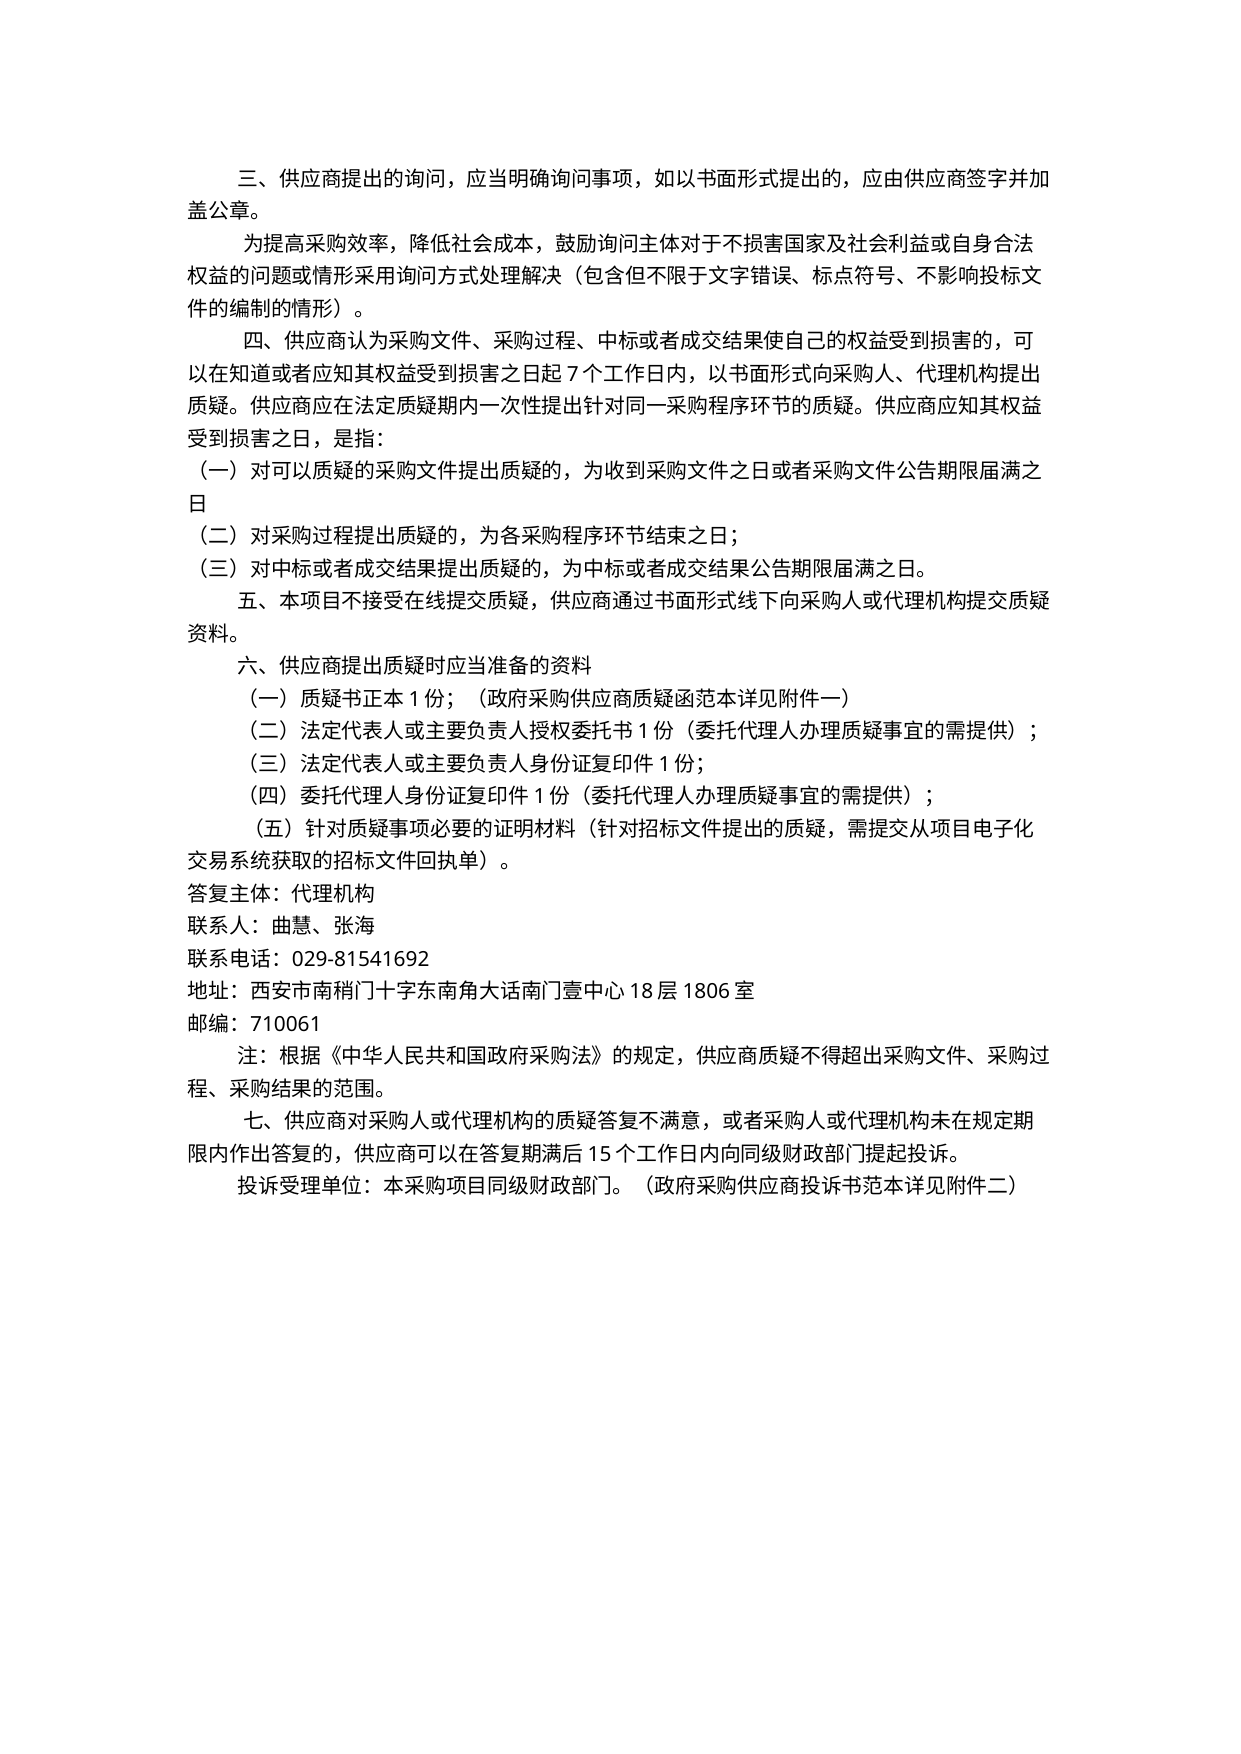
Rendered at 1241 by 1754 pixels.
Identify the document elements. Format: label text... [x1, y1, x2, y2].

text 邮编：710061 [187, 1007, 1053, 1039]
text 三、供应商提出的询问，应当明确询问事项，如以书面形式提出的，应由供应商签字并加盖公章。 [187, 162, 1053, 227]
text 为提高采购效率，降低社会成本，鼓励询问主体对于不损害国家及社会利益或自身合法权益的问题或情形采用询问方式处理解决（包含但不限于文字错误、标点符号、不影响投标文件的编制的情形）。 [187, 227, 1053, 324]
text （五）针对质疑事项必要的证明材料（针对招标文件提出的质疑，需提交从项目电子化交易系统获取的招标文件回执单）。 [187, 812, 1053, 877]
text 联系人：曲慧、张海 [187, 909, 1053, 942]
text 四、供应商认为采购文件、采购过程、中标或者成交结果使自己的权益受到损害的，可以在知道或者应知其权益受到损害之日起7个工作日内，以书面形式向采购人、代理机构提出质疑。供应商应在法定质疑期内一次性提出针对同一采购程序环节的质疑。供应商应知其权益受到损害之日，是指： [187, 324, 1053, 454]
text 注：根据《中华人民共和国政府采购法》的规定，供应商质疑不得超出采购文件、采购过程、采购结果的范围。 [187, 1039, 1053, 1104]
text （三）法定代表人或主要负责人身份证复印件1份； [187, 747, 1053, 779]
text 联系电话：029-81541692 [187, 942, 1053, 974]
text 投诉受理单位：本采购项目同级财政部门。（政府采购供应商投诉书范本详见附件二） [187, 1169, 1053, 1202]
text （二）对采购过程提出质疑的，为各采购程序环节结束之日； [187, 519, 1053, 552]
text （四）委托代理人身份证复印件1份（委托代理人办理质疑事宜的需提供）； [187, 779, 1053, 812]
text 五、本项目不接受在线提交质疑，供应商通过书面形式线下向采购人或代理机构提交质疑资料。 [187, 584, 1053, 649]
text （二）法定代表人或主要负责人授权委托书1份（委托代理人办理质疑事宜的需提供）； [187, 714, 1053, 747]
text （一）对可以质疑的采购文件提出质疑的，为收到采购文件之日或者采购文件公告期限届满之日 [187, 454, 1053, 519]
text 答复主体：代理机构 [187, 877, 1053, 909]
text 七、供应商对采购人或代理机构的质疑答复不满意，或者采购人或代理机构未在规定期限内作出答复的，供应商可以在答复期满后15个工作日内向同级财政部门提起投诉。 [187, 1104, 1053, 1169]
text 六、供应商提出质疑时应当准备的资料 [187, 649, 1053, 682]
text （一）质疑书正本1份；（政府采购供应商质疑函范本详见附件一） [187, 682, 1053, 714]
text 地址：西安市南稍门十字东南角大话南门壹中心18层1806室 [187, 974, 1053, 1007]
text （三）对中标或者成交结果提出质疑的，为中标或者成交结果公告期限届满之日。 [187, 552, 1053, 584]
